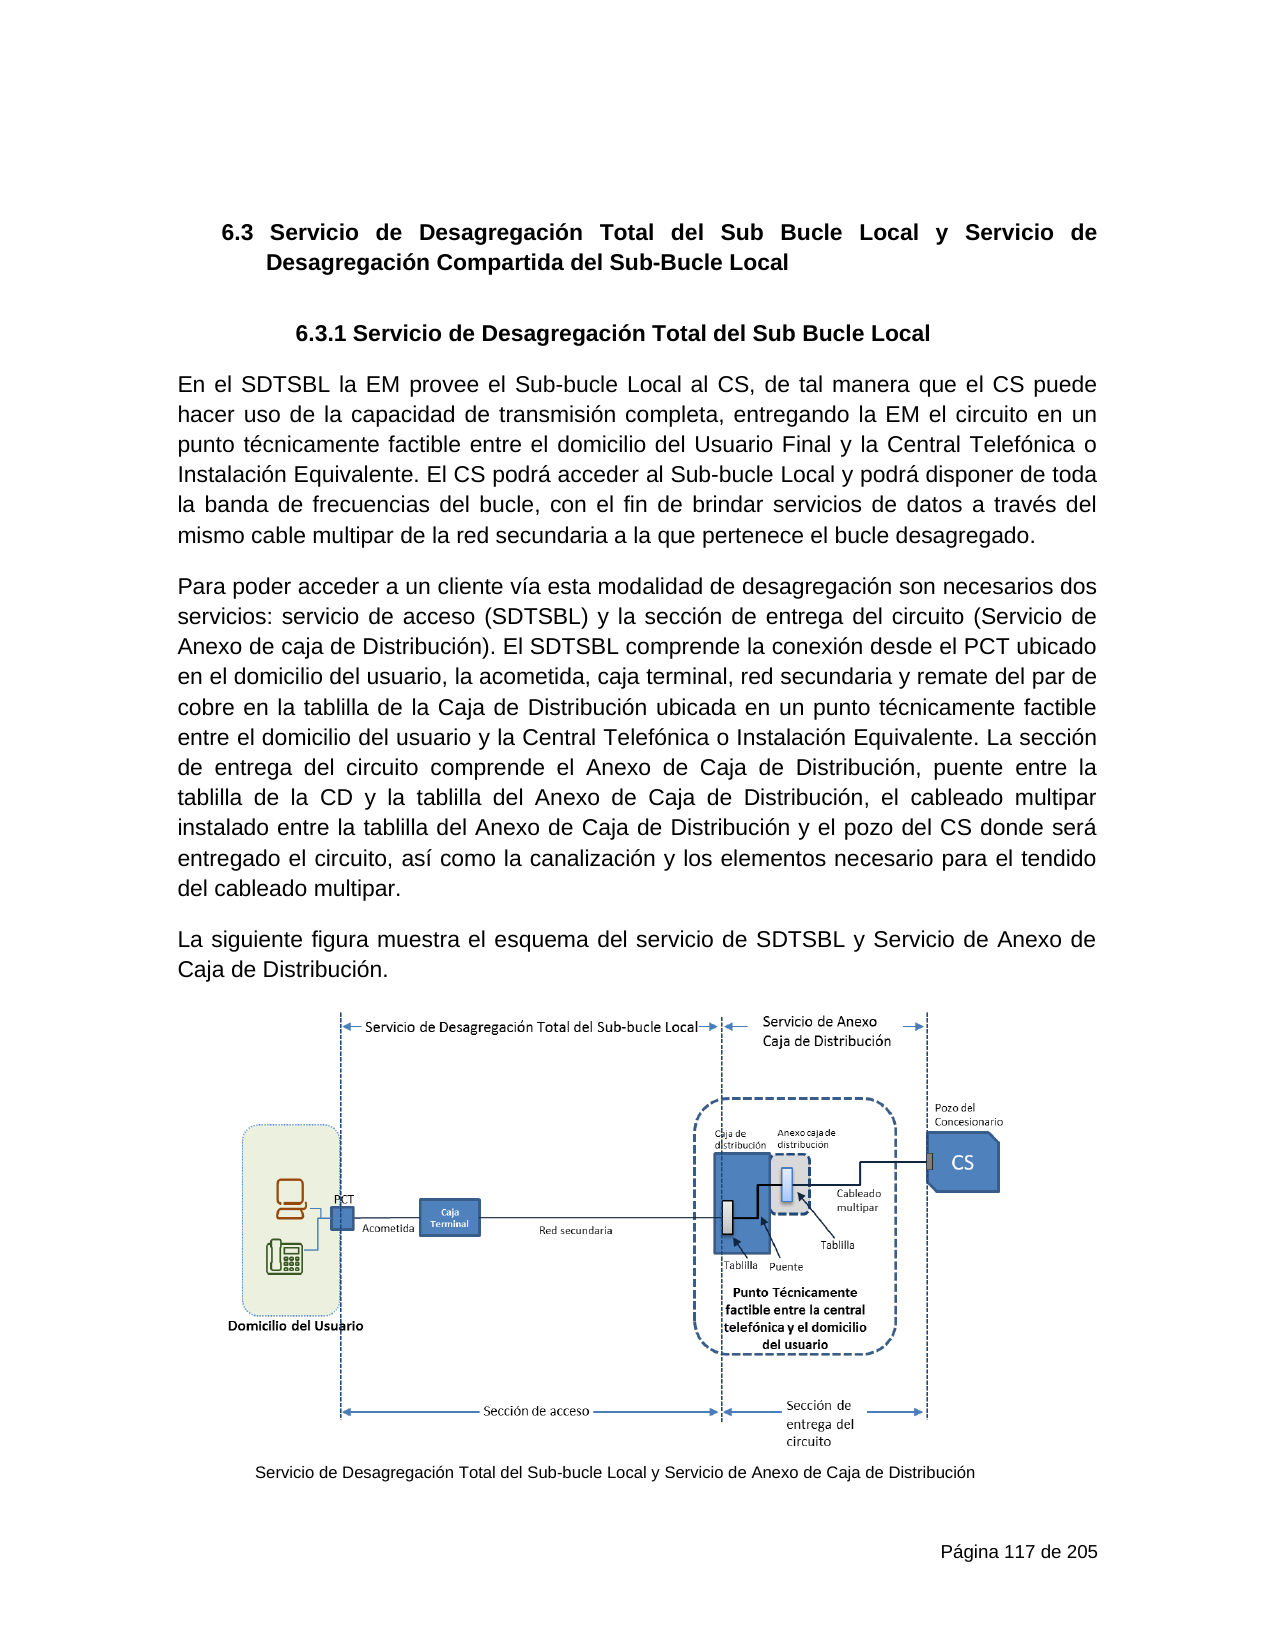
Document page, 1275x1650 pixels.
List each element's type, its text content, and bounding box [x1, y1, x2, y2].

picture [217, 1007, 1013, 1459]
text 6.3.1 Servicio de Desagregación Total del Sub Bucle Local [295, 319, 1098, 346]
text Para poder acceder a un cliente vía esta modalidad de desagregación son necesarios dos servicios: servicio de acceso (SDTSBL) y la sección de entrega del circuito (Servicio de Anexo de caja de Distribución). El SDTSBL comprende la conexión desde el PCT ubicado en el domicilio del usuario, la acometida, caja terminal, red secundaria y remate del par de cobre en la tablilla de la Caja de Distribución ubicada en un punto técnicamente factible entre el domicilio del usuario y la Central Telefónica o Instalación Equivalente. La sección de entrega del circuito comprende el Anexo de Caja de Distribución, puente entre la tablilla de la CD y la tablilla del Anexo de Caja de Distribución, el cableado multipar instalado entre la tablilla del Anexo de Caja de Distribución y el pozo del CS donde será entregado el circuito, así como la canalización y los elementos necesario para el tendido del cableado multipar. [177, 573, 1098, 901]
text Servicio de Desagregación Total del Sub-bucle Local y Servicio de Anexo de Caja de Distribución [118, 1463, 1113, 1482]
text La siguiente figura muestra el esquema del servicio de SDTSBL y Servicio de Anexo de Caja de Distribución. [177, 926, 1098, 982]
text En el SDTSBL la EM provee el Sub-bucle Local al CS, de tal manera que el CS puede hacer uso de la capacidad de transmisión completa, entregando la EM el circuito en un punto técnicamente factible entre el domicilio del Usuario Final y la Central Telefónica o Instalación Equivalente. El CS podrá acceder al Sub-bucle Local y podrá disponer de toda la banda de frecuencias del bucle, con el fin de brindar servicios de datos a través del mismo cable multipar de la red secundaria a la que pertenece el bucle desagregado. [177, 371, 1098, 548]
subtitle 6.3 Servicio de Desagregación Total del Sub Bucle Local y Servicio de Desagregación Compartida del Sub-Bucle Local [221, 218, 1098, 275]
